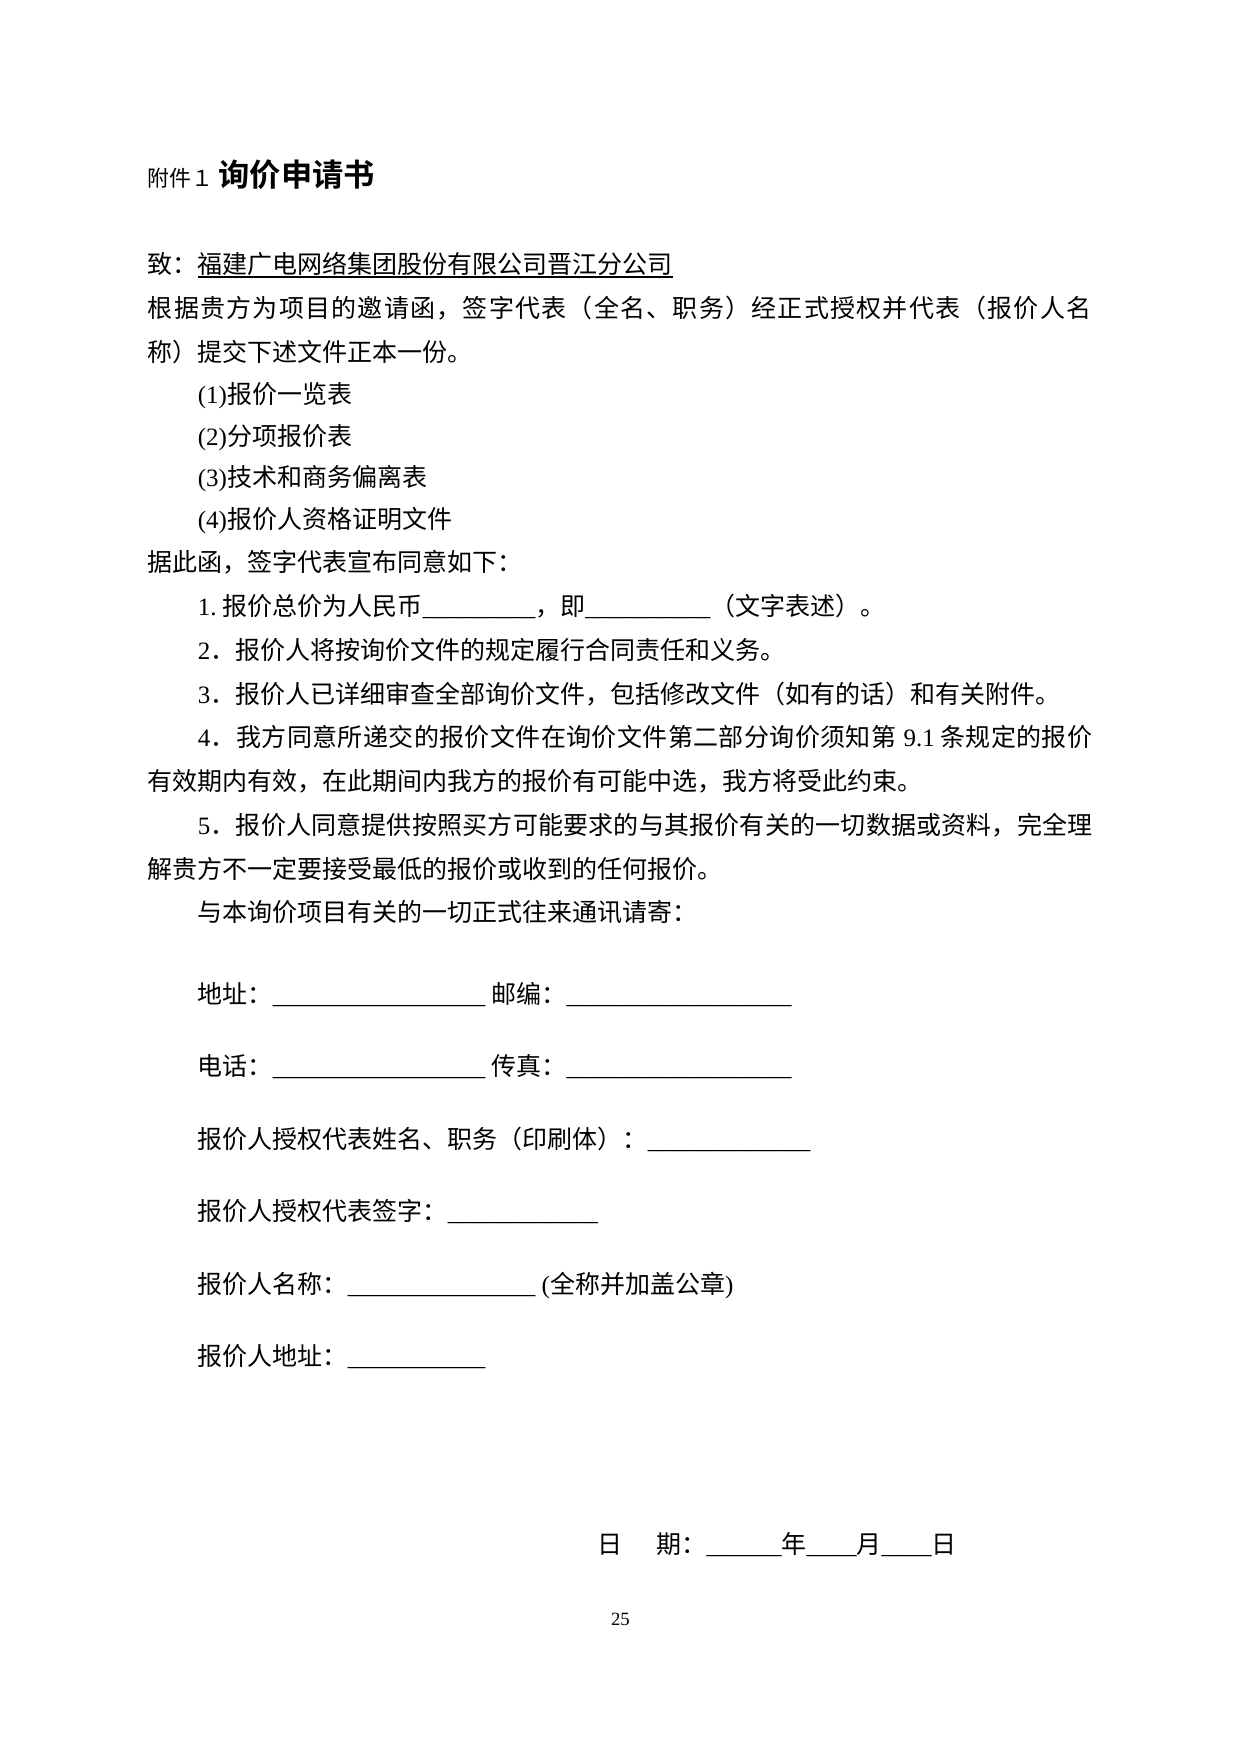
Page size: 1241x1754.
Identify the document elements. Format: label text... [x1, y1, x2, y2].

text 附件１ 询价申请书 [148, 150, 1092, 195]
text 报价人授权代表签字：____________ [148, 1192, 1092, 1228]
text (2)分项报价表 [148, 412, 1092, 453]
text 与本询价项目有关的一切正式往来通讯请寄： [148, 887, 1092, 931]
text (3)技术和商务偏离表 [148, 453, 1092, 495]
text 据此函，签字代表宣布同意如下： [148, 537, 1092, 581]
text 4．我方同意所递交的报价文件在询价文件第二部分询价须知第9.1条规定的报价有效期内有效，在此期间内我方的报价有可能中选，我方将受此约束。 [148, 712, 1092, 799]
text 报价人地址：___________ [148, 1337, 1092, 1373]
text 2．报价人将按询价文件的规定履行合同责任和义务。 [148, 624, 1092, 668]
text 报价人名称：_______________ (全称并加盖公章) [148, 1264, 1092, 1301]
text 3．报价人已详细审查全部询价文件，包括修改文件（如有的话）和有关附件。 [148, 668, 1092, 712]
text (1)报价一览表 [148, 370, 1092, 412]
text 电话：_________________ 传真：__________________ [148, 1047, 1092, 1083]
text (4)报价人资格证明文件 [148, 495, 1092, 537]
text 1. 报价总价为人民币_________，即__________（文字表述）。 [148, 581, 1092, 624]
text 日 期：______年____月____日 [148, 1524, 1092, 1561]
text 致：福建广电网络集团股份有限公司晋江分公司 [148, 239, 1092, 283]
text 地址：_________________ 邮编：__________________ [148, 974, 1092, 1011]
text 报价人授权代表姓名、职务（印刷体）：_____________ [148, 1119, 1092, 1156]
text 根据贵方为项目的邀请函，签字代表（全名、职务）经正式授权并代表（报价人名称）提交下述文件正本一份。 [148, 283, 1092, 370]
text 5．报价人同意提供按照买方可能要求的与其报价有关的一切数据或资料，完全理解贵方不一定要接受最低的报价或收到的任何报价。 [148, 799, 1092, 887]
